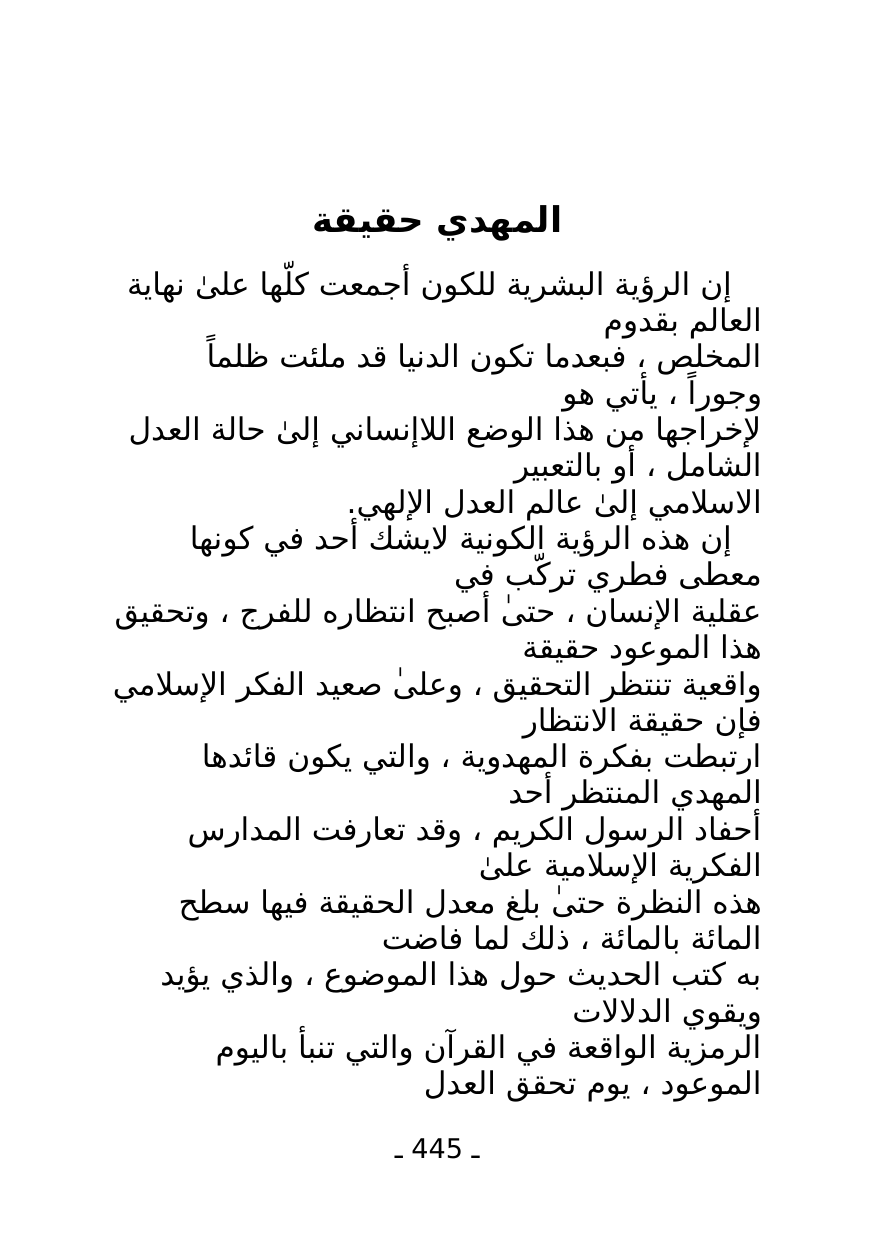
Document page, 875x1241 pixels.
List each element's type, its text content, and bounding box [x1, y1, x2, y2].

text إن الرؤية البشرية للكون أجمعت كلّها علىٰ نهاية العالم بقدوم المخلص ، فبعدما تكون الدنيا قد ملئت ظلماً وجوراً ، يأتي هو لإخراجها من هذا الوضع اللاإنساني إلىٰ حالة العدل الشامل ، أو بالتعبير الاسلامي إلىٰ عالم العدل الإلهي. [112, 266, 762, 520]
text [112, 520, 762, 1102]
subtitle المهدي حقيقة [112, 200, 762, 241]
